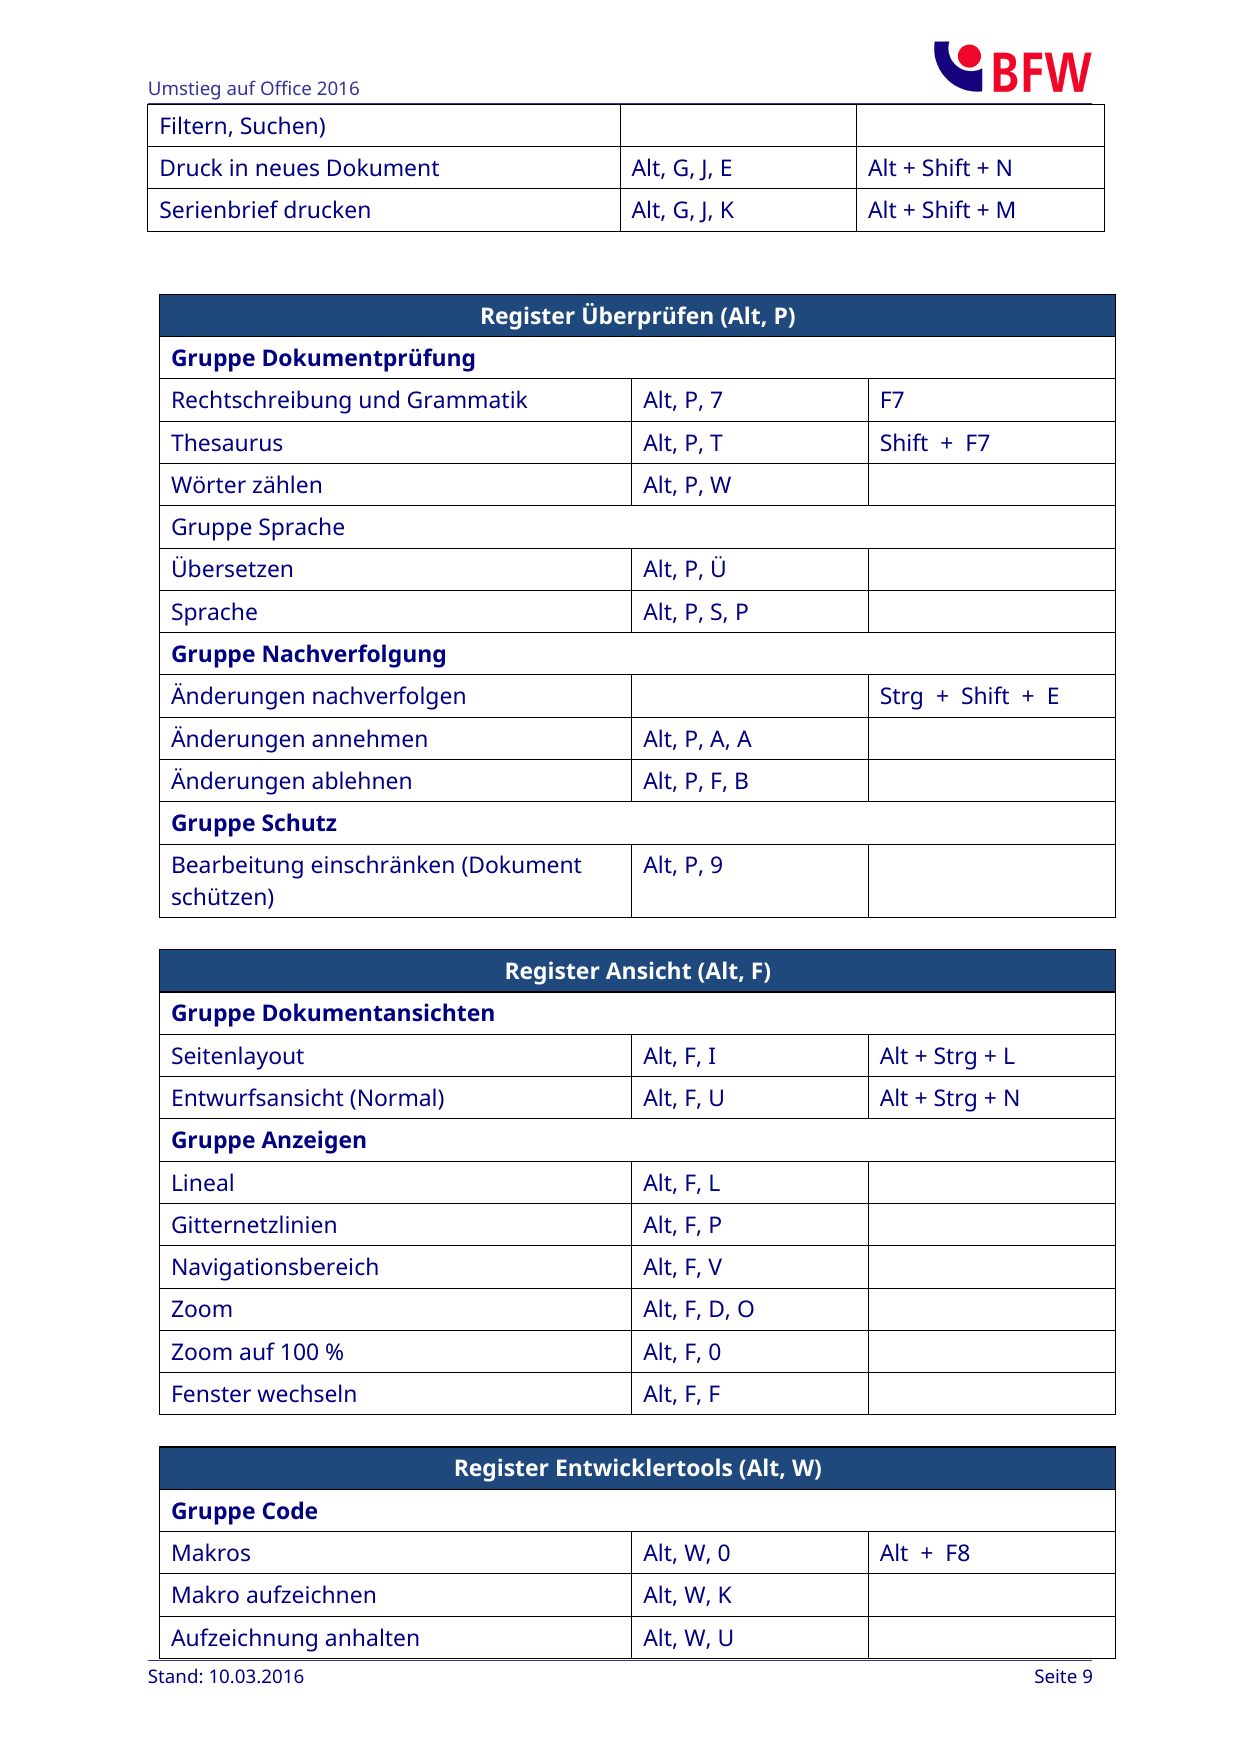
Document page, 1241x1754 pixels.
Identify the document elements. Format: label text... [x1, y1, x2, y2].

table_cell Seitenlayout [160, 1035, 631, 1076]
table_cell Alt + Shift + N [857, 147, 1104, 188]
table_cell [869, 1331, 1115, 1372]
table_cell Shift + F7 [869, 422, 1115, 463]
table_cell [869, 1574, 1115, 1616]
table_cell Alt, W, K [632, 1574, 868, 1616]
table_cell Alt, P, 9 [632, 845, 868, 917]
table_cell [869, 1373, 1115, 1414]
table_cell Alt, G, J, E [621, 147, 856, 188]
table_cell Alt, G, P [621, 105, 856, 146]
table_cell Aufzeichnung anhalten [160, 1617, 631, 1658]
table_cell Alt, F, F [632, 1373, 868, 1414]
table_cell [857, 105, 1104, 146]
table_cell Wörter zählen [160, 464, 631, 505]
table_cell Rechtschreibung und Grammatik [160, 379, 631, 421]
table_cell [148, 105, 620, 146]
picture [931, 39, 1093, 96]
table_cell Makro aufzeichnen [160, 1574, 631, 1616]
table_cell [869, 1162, 1115, 1203]
table_cell Alt + Strg + N [869, 1077, 1115, 1118]
table_cell [869, 760, 1115, 801]
table_cell Strg + Shift + E [869, 675, 1115, 717]
table_cell [869, 1246, 1115, 1287]
table_cell Gruppe Schutz [160, 802, 1115, 843]
table_cell Bearbeitung einschränken (Dokument schützen) [160, 845, 631, 917]
table_cell Alt, P, T [632, 422, 868, 463]
table_cell Alt, F, D, O [632, 1289, 868, 1330]
table_cell Alt, P, Ü [632, 549, 868, 590]
table_cell Alt, G, J, K [621, 189, 856, 231]
table_cell Alt, F, I [632, 1035, 868, 1076]
table_cell Alt, F, P [632, 1204, 868, 1245]
table_cell Alt + F8 [869, 1532, 1115, 1573]
table_header Register Entwicklertools (Alt, W) [160, 1448, 1115, 1489]
table_cell Gruppe Dokumentansichten [160, 993, 1115, 1034]
table_cell Alt + Strg + L [869, 1035, 1115, 1076]
table_cell Alt, F, V [632, 1246, 868, 1287]
table_cell Navigationsbereich [160, 1246, 631, 1287]
table_cell [869, 1289, 1115, 1330]
table_cell Zoom [160, 1289, 631, 1330]
table_cell Alt, P, W [632, 464, 868, 505]
table_cell [869, 464, 1115, 505]
table_cell Änderungen annehmen [160, 718, 631, 759]
table_cell [869, 1204, 1115, 1245]
table_cell [869, 549, 1115, 590]
table_cell [869, 845, 1115, 917]
table_cell [869, 1617, 1115, 1658]
table_cell Alt, F, 0 [632, 1331, 868, 1372]
table_cell Gruppe Nachverfolgung [160, 633, 1115, 674]
table_cell Alt + Shift + M [857, 189, 1104, 231]
table_cell Lineal [160, 1162, 631, 1203]
table_cell Gruppe Dokumentprüfung [160, 337, 1115, 378]
table_cell Entwurfsansicht (Normal) [160, 1077, 631, 1118]
table_cell Serienbrief drucken [148, 189, 620, 231]
table_cell [632, 675, 868, 717]
table_cell [869, 718, 1115, 759]
table_cell Druck in neues Dokument [148, 147, 620, 188]
table_header Register Ansicht (Alt, F) [160, 950, 1115, 991]
table_cell Gitternetzlinien [160, 1204, 631, 1245]
table_cell Thesaurus [160, 422, 631, 463]
table_cell Gruppe Anzeigen [160, 1119, 1115, 1161]
table_cell Änderungen ablehnen [160, 760, 631, 801]
table_header Register Überprüfen (Alt, P) [160, 295, 1115, 336]
table_cell Sprache [160, 591, 631, 632]
table_cell Alt, W, U [632, 1617, 868, 1658]
table_cell Zoom auf 100 % [160, 1331, 631, 1372]
table_cell F7 [869, 379, 1115, 421]
table_cell Alt, P, 7 [632, 379, 868, 421]
table_cell Alt, W, 0 [632, 1532, 868, 1573]
table_cell Makros [160, 1532, 631, 1573]
table_cell Alt, F, L [632, 1162, 868, 1203]
table_cell Fenster wechseln [160, 1373, 631, 1414]
table_cell Änderungen nachverfolgen [160, 675, 631, 717]
table_cell Alt, P, A, A [632, 718, 868, 759]
table_cell Gruppe Code [160, 1490, 1115, 1531]
table_cell Gruppe Sprache [160, 506, 1115, 547]
table_cell [869, 591, 1115, 632]
table_cell Alt, P, S, P [632, 591, 868, 632]
table_cell Alt, F, U [632, 1077, 868, 1118]
table_cell Übersetzen [160, 549, 631, 590]
table_cell Alt, P, F, B [632, 760, 868, 801]
